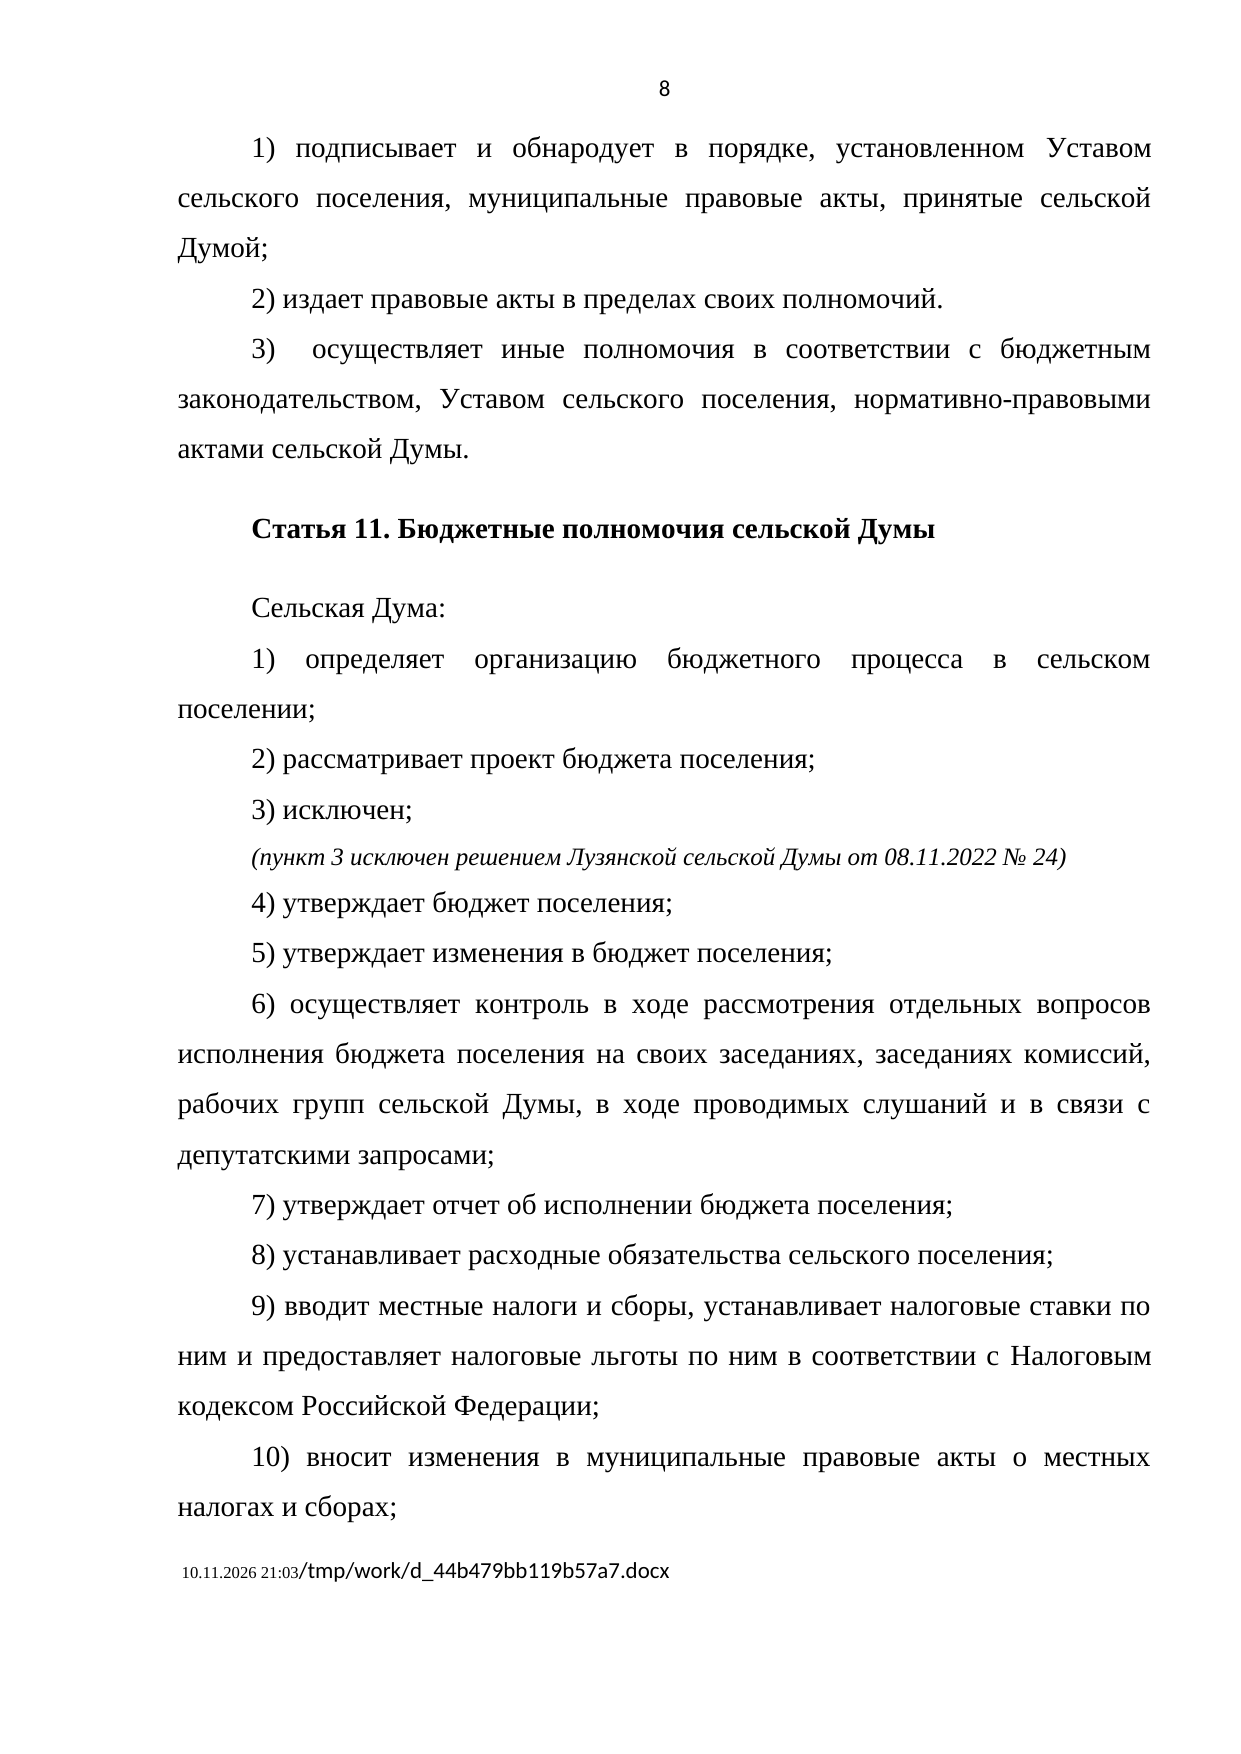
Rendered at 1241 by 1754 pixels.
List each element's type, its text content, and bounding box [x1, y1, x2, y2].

text (пункт 3 исключен решением Лузянской сельской Думы от 08.11.2022 № 24) [177, 842, 1152, 871]
text 3) исключен; [177, 792, 1152, 825]
text 6) осуществляет контроль в ходе рассмотрения отдельных вопросов исполнения бюджета поселения на своих заседаниях, заседаниях комиссий, рабочих групп сельской Думы, в ходе проводимых слушаний и в связи с депутатскими запросами; [177, 986, 1152, 1170]
text 2) рассматривает проект бюджета поселения; [177, 742, 1152, 775]
text 1) определяет организацию бюджетного процесса в сельском поселении; [177, 641, 1152, 725]
text 4) утверждает бюджет поселения; [177, 885, 1152, 919]
text 1) подписывает и обнародует в порядке, установленном Уставом сельского поселения, муниципальные правовые акты, принятые сельской Думой; [177, 130, 1152, 264]
text 2) издает правовые акты в пределах своих полномочий. [177, 281, 1152, 314]
text 10) вносит изменения в муниципальные правовые акты о местных налогах и сборах; [177, 1439, 1152, 1523]
text 8) устанавливает расходные обязательства сельского поселения; [177, 1237, 1152, 1271]
text 3) осуществляет иные полномочия в соответствии с бюджетным законодательством, Уставом сельского поселения, нормативно-правовыми актами сельской Думы. [177, 331, 1152, 465]
text 5) утверждает изменения в бюджет поселения; [177, 936, 1152, 969]
text 9) вводит местные налоги и сборы, устанавливает налоговые ставки по ним и предоставляет налоговые льготы по ним в соответствии с Налоговым кодексом Российской Федерации; [177, 1288, 1152, 1422]
text Статья 11. Бюджетные полномочия сельской Думы [177, 511, 1152, 545]
text 7) утверждает отчет об исполнении бюджета поселения; [177, 1187, 1152, 1221]
text Сельская Дума: [177, 591, 1152, 624]
